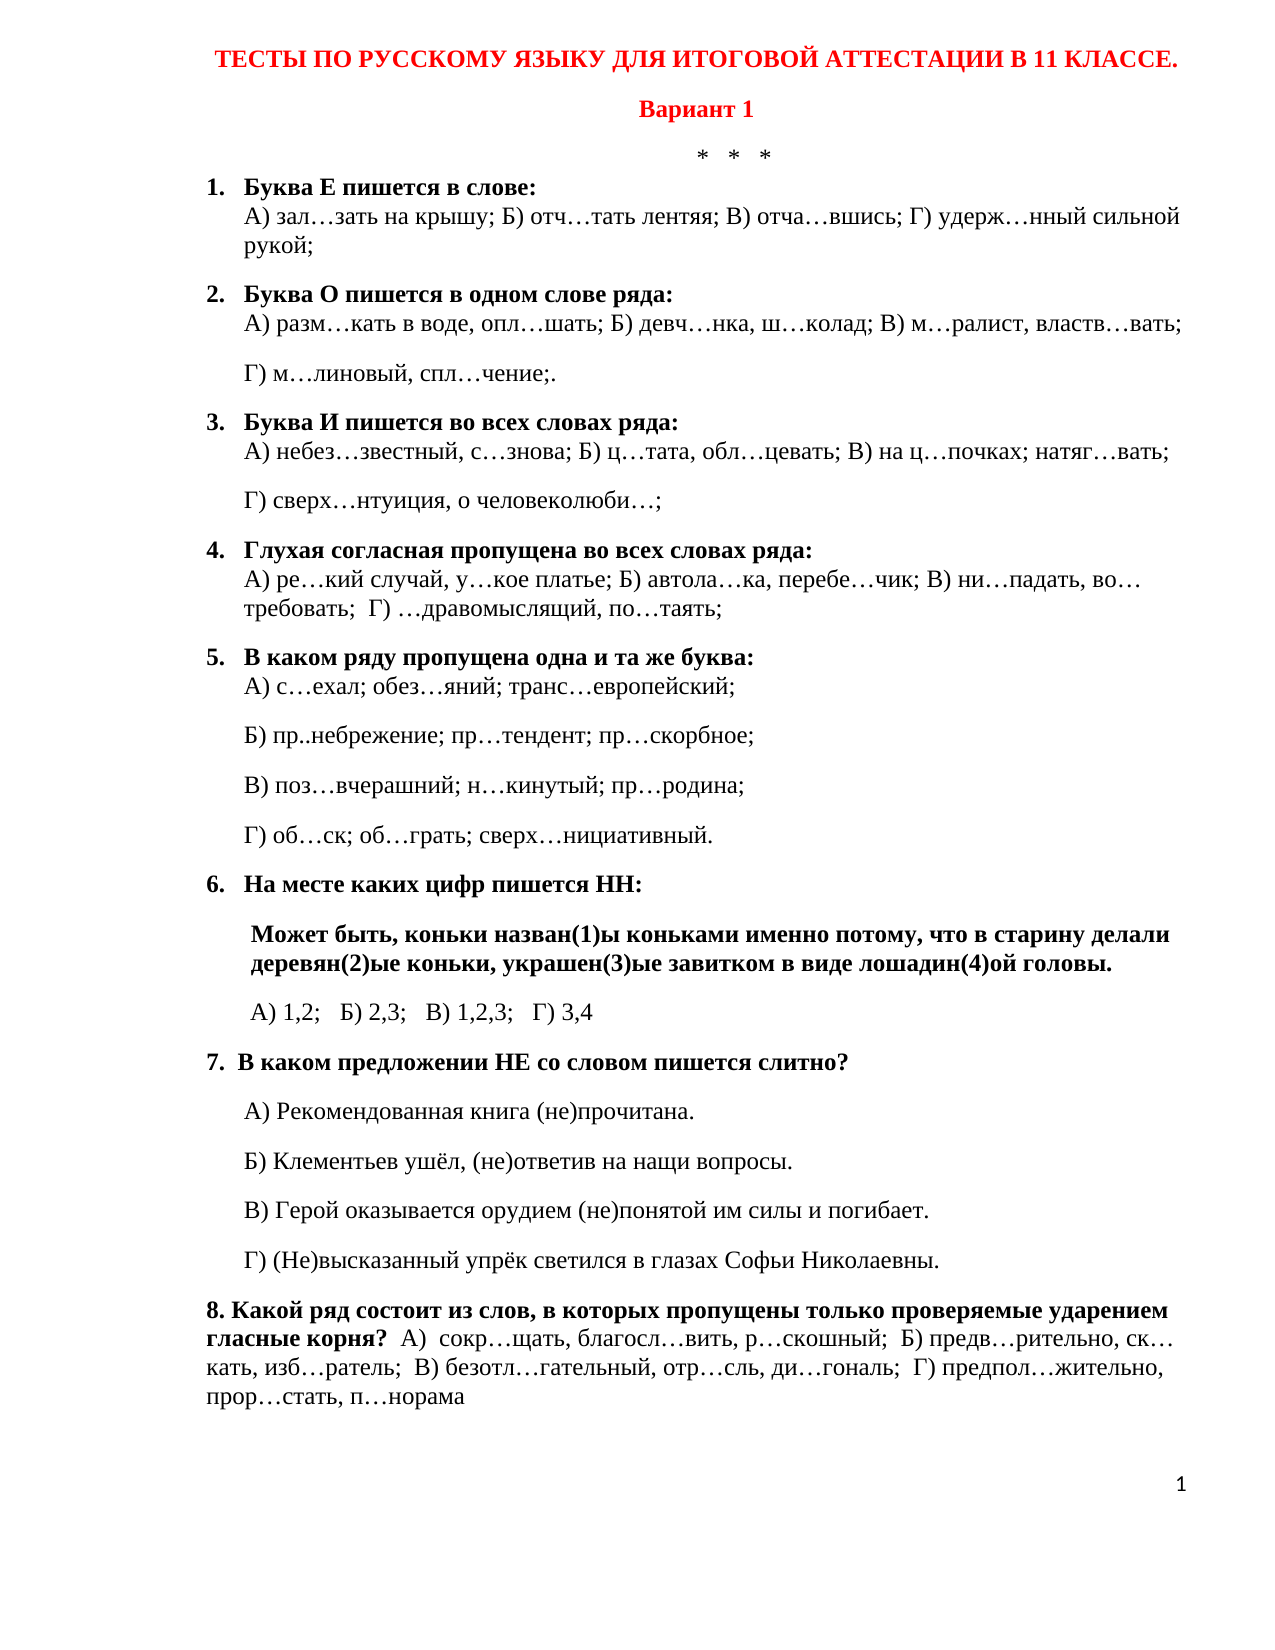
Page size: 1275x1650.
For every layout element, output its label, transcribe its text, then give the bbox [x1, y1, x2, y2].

text * * * [281, 143, 1186, 172]
text А) Рекомендованная книга (не)прочитана. [244, 1096, 1186, 1125]
list Глухая согласная пропущена во всех словах ряда: [206, 535, 1186, 564]
list Буква О пишется в одном слове ряда: [206, 279, 1186, 308]
list Буква И пишется во всех словах ряда: [206, 407, 1186, 436]
text Может быть, коньки назван(1)ы коньками именно потому, что в старину делали деревян(2)ые коньки, украшен(3)ые завитком в виде лошадин(4)ой головы. [251, 919, 1186, 976]
text А) 1,2; Б) 2,3; В) 1,2,3; Г) 3,4 [206, 997, 1186, 1026]
text 7. В каком предложении НЕ со словом пишется слитно? [206, 1047, 1186, 1076]
list Буква Е пишется в слове: [206, 172, 1186, 201]
text Вариант 1 [206, 94, 1186, 123]
text Г) сверх…нтуиция, о человеколюби…; [244, 486, 1186, 514]
text Г) об…ск; об…грать; сверх…нициативный. [244, 820, 1186, 848]
text ТЕСТЫ ПО РУССКОМУ ЯЗЫКУ ДЛЯ ИТОГОВОЙ АТТЕСТАЦИИ В 11 КЛАССЕ. [206, 44, 1186, 73]
text Г) м…линовый, спл…чение;. [244, 358, 1186, 386]
text Б) Клементьев ушёл, (не)ответив на нащи вопросы. [244, 1146, 1186, 1175]
text В) Герой оказывается орудием (не)понятой им силы и погибает. [244, 1196, 1186, 1224]
text А) зал…зать на крышу; Б) отч…тать лентяя; В) отча…вшись; Г) удерж…нный сильной рукой; [244, 201, 1186, 258]
text А) небез…звестный, с…знова; Б) ц…тата, обл…цевать; В) на ц…почках; натяг…вать; [244, 436, 1186, 465]
text Б) пр..небрежение; пр…тендент; пр…скорбное; [244, 721, 1186, 749]
list В каком ряду пропущена одна и та же буква: [206, 642, 1186, 671]
text Г) (Не)высказанный упрёк светился в глазах Софьи Николаевны. [244, 1245, 1186, 1274]
text А) разм…кать в воде, опл…шать; Б) девч…нка, ш…колад; В) м…ралист, властв…вать; [244, 308, 1186, 337]
text 8. Какой ряд состоит из слов, в которых пропущены только проверяемые ударением гласные корня? А) сокр…щать, благосл…вить, р…скошный; Б) предв…рительно, ск…кать, изб…ратель; В) безотл…гательный, отр…сль, ди…гональ; Г) предпол…жительно, прор…стать, п…норама [206, 1295, 1186, 1410]
text В) поз…вчерашний; н…кинутый; пр…родина; [244, 770, 1186, 799]
text А) с…ехал; обез…яний; транс…европейский; [244, 671, 1186, 700]
text А) ре…кий случай, у…кое платье; Б) автола…ка, перебе…чик; В) ни…падать, во…требовать; Г) …дравомыслящий, по…таять; [244, 564, 1186, 621]
text 6. На месте каких цифр пишется НН: [206, 869, 1186, 898]
